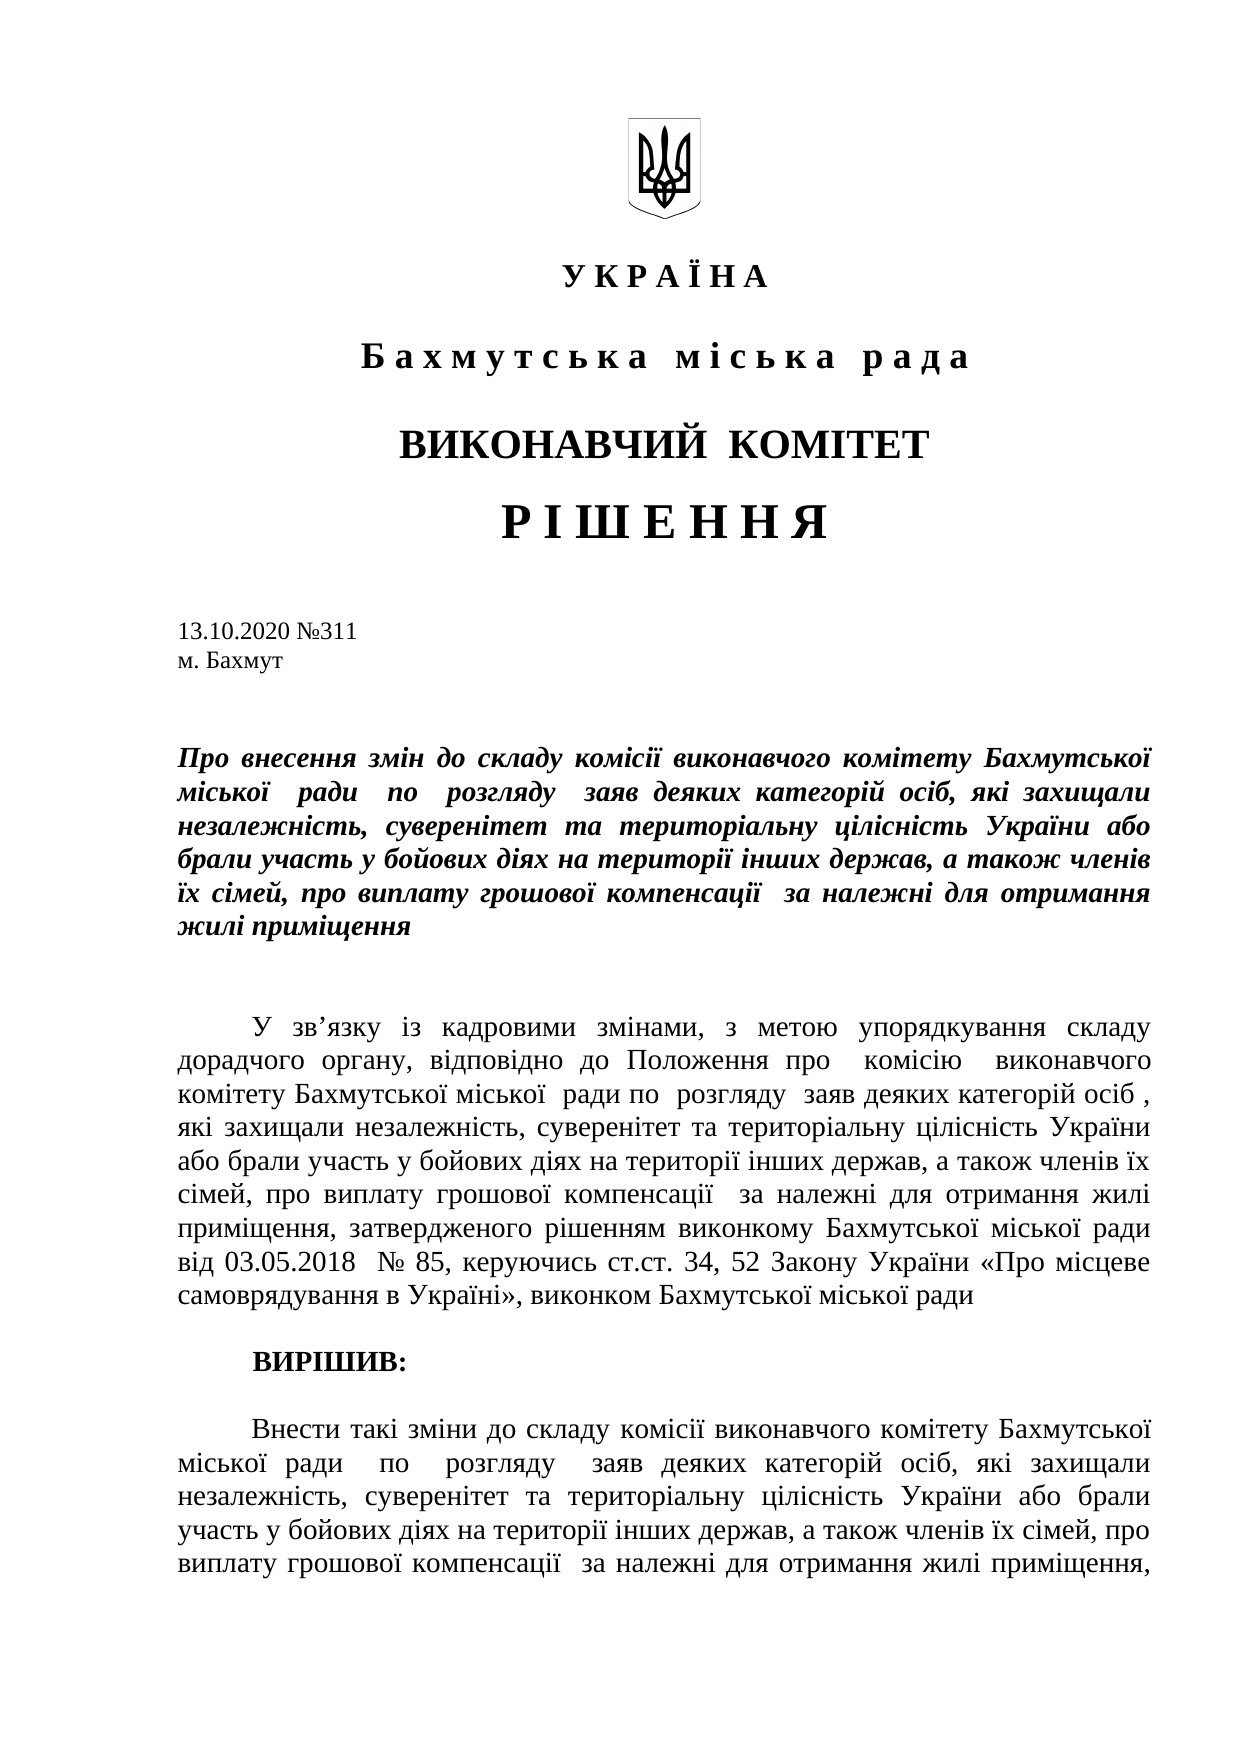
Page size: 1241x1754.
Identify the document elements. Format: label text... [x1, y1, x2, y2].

subtitle У К Р А Ї Н А [177, 256, 1152, 295]
picture [628, 118, 701, 219]
text Про внесення змін до складу комісії виконавчого комітету Бахмутської міської ради по розгляду заяв деяких категорій осіб, які захищали незалежність, суверенітет та територіальну цілісність України або брали участь у бойових діях на території інших держав, а також членів їх сімей, про виплату грошової компенсації за належні для отримання жилі приміщення [177, 741, 1152, 942]
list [177, 1411, 1152, 1579]
subtitle ВИКОНАВЧИЙ КОМІТЕТ [177, 419, 1152, 467]
text м. Бахмут [177, 645, 1152, 673]
text ВИРІШИВ: [177, 1344, 1152, 1378]
text 13.10.2020 №311 [177, 616, 1152, 645]
text Б а х м у т с ь к а м і с ь к а р а д а [177, 333, 1152, 376]
text У зв’язку із кадровими змінами, з метою упорядкування складу дорадчого органу, відповідно до Положення про комісію виконавчого комітету Бахмутської міської ради по розгляду заяв деяких категорій осіб , які захищали незалежність, суверенітет та територіальну цілісність України або брали участь у бойових діях на території інших держав, а також членів їх сімей, про виплату грошової компенсації за належні для отримання жилі приміщення, затвердженого рішенням виконкому Бахмутської міської ради від 03.05.2018 № 85, керуючись ст.ст. 34, 52 Закону України «Про місцеве самоврядування в Україні», виконком Бахмутської міської ради [177, 1009, 1152, 1311]
text Р І Ш Е Н Н Я [177, 491, 1152, 549]
